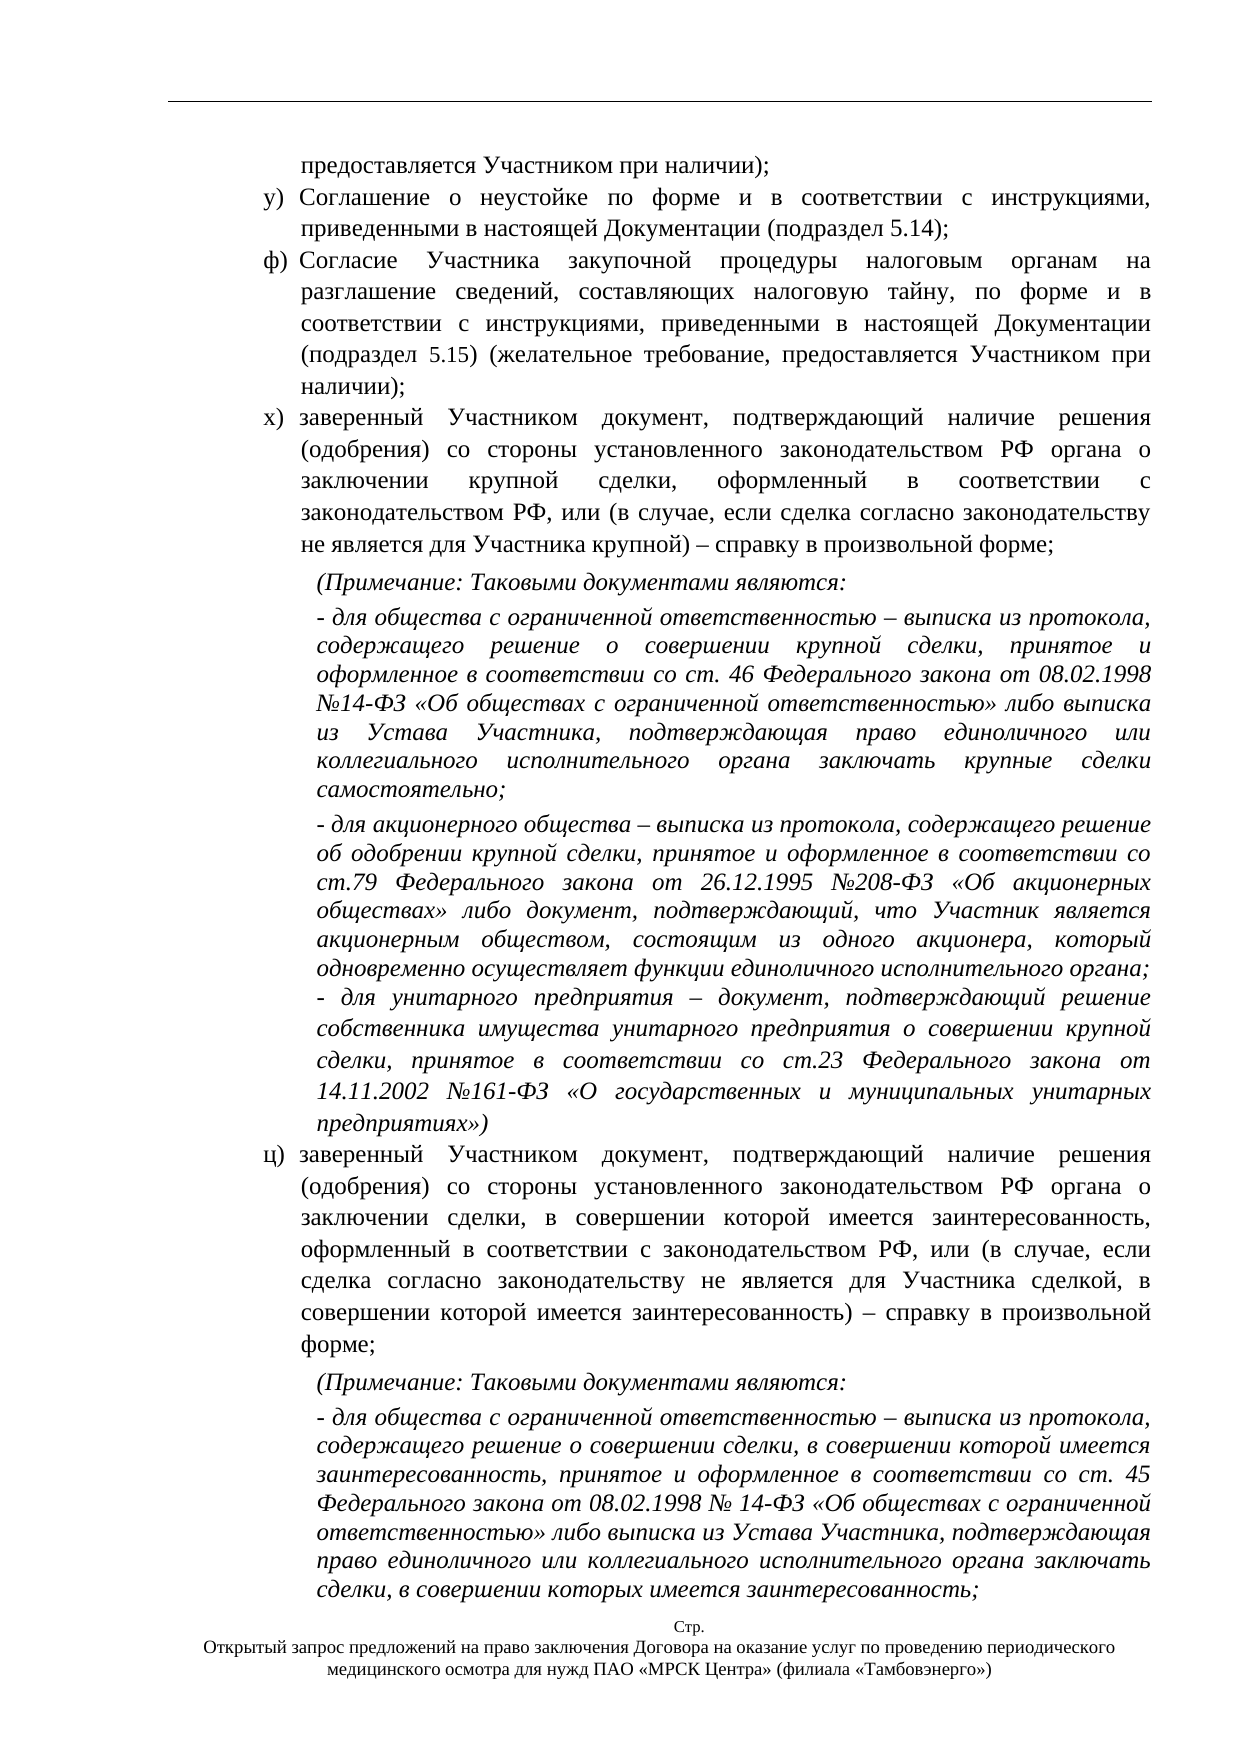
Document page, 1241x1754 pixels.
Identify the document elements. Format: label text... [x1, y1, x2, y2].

list - для унитарного предприятия – документ, подтверждающий решение собственника имущества унитарного предприятия о совершении крупной сделки, принятое в соответствии со ст.23 Федерального закона от 14.11.2002 №161-ФЗ «О государственных и муниципальных унитарных предприятиях») [316, 982, 1152, 1137]
list (Примечание: Таковыми документами являются: [316, 1367, 1152, 1395]
list - для общества с ограниченной ответственностью – выписка из протокола, содержащего решение о совершении крупной сделки, принятое и оформленное в соответствии со ст. 46 Федерального закона от 08.02.1998 №14-ФЗ «Об обществах с ограниченной ответственностью» либо выписка из Устава Участника, подтверждающая право единоличного или коллегиального исполнительного органа заключать крупные сделки самостоятельно; [316, 602, 1152, 803]
list Соглашение о неустойке по форме и в соответствии с инструкциями, приведенными в настоящей Документации (подраздел 5.14); [263, 182, 1152, 242]
list (Примечание: Таковыми документами являются: [316, 567, 1152, 595]
list заверенный Участником документ, подтверждающий наличие решения (одобрения) со стороны установленного законодательством РФ органа о заключении крупной сделки, оформленный в соответствии с законодательством РФ, или (в случае, если сделка согласно законодательству не является для Участника крупной) – справку в произвольной форме; [263, 402, 1152, 557]
list - для акционерного общества – выписка из протокола, содержащего решение об одобрении крупной сделки, принятое и оформленное в соответствии со ст.79 Федерального закона от 26.12.1995 №208-ФЗ «Об акционерных обществах» либо документ, подтверждающий, что Участник является акционерным обществом, состоящим из одного акционера, который одновременно осуществляет функции единоличного исполнительного органа; [316, 809, 1152, 982]
list - для общества с ограниченной ответственностью – выписка из протокола, содержащего решение о совершении сделки, в совершении которой имеется заинтересованность, принятое и оформленное в соответствии со ст. 45 Федерального закона от 08.02.1998 № 14-ФЗ «Об обществах с ограниченной ответственностью» либо выписка из Устава Участника, подтверждающая право единоличного или коллегиального исполнительного органа заключать сделки, в совершении которых имеется заинтересованность; [316, 1402, 1152, 1603]
list Согласие Участника закупочной процедуры налоговым органам на разглашение сведений, составляющих налоговую тайну, по форме и в соответствии с инструкциями, приведенными в настоящей Документации (подраздел 5.15) (желательное требование, предоставляется Участником при наличии); [263, 245, 1152, 400]
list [263, 150, 1152, 179]
list заверенный Участником документ, подтверждающий наличие решения (одобрения) со стороны установленного законодательством РФ органа о заключении сделки, в совершении которой имеется заинтересованность, оформленный в соответствии с законодательством РФ, или (в случае, если сделка согласно законодательству не является для Участника сделкой, в совершении которой имеется заинтересованность) – справку в произвольной форме; [263, 1139, 1152, 1357]
